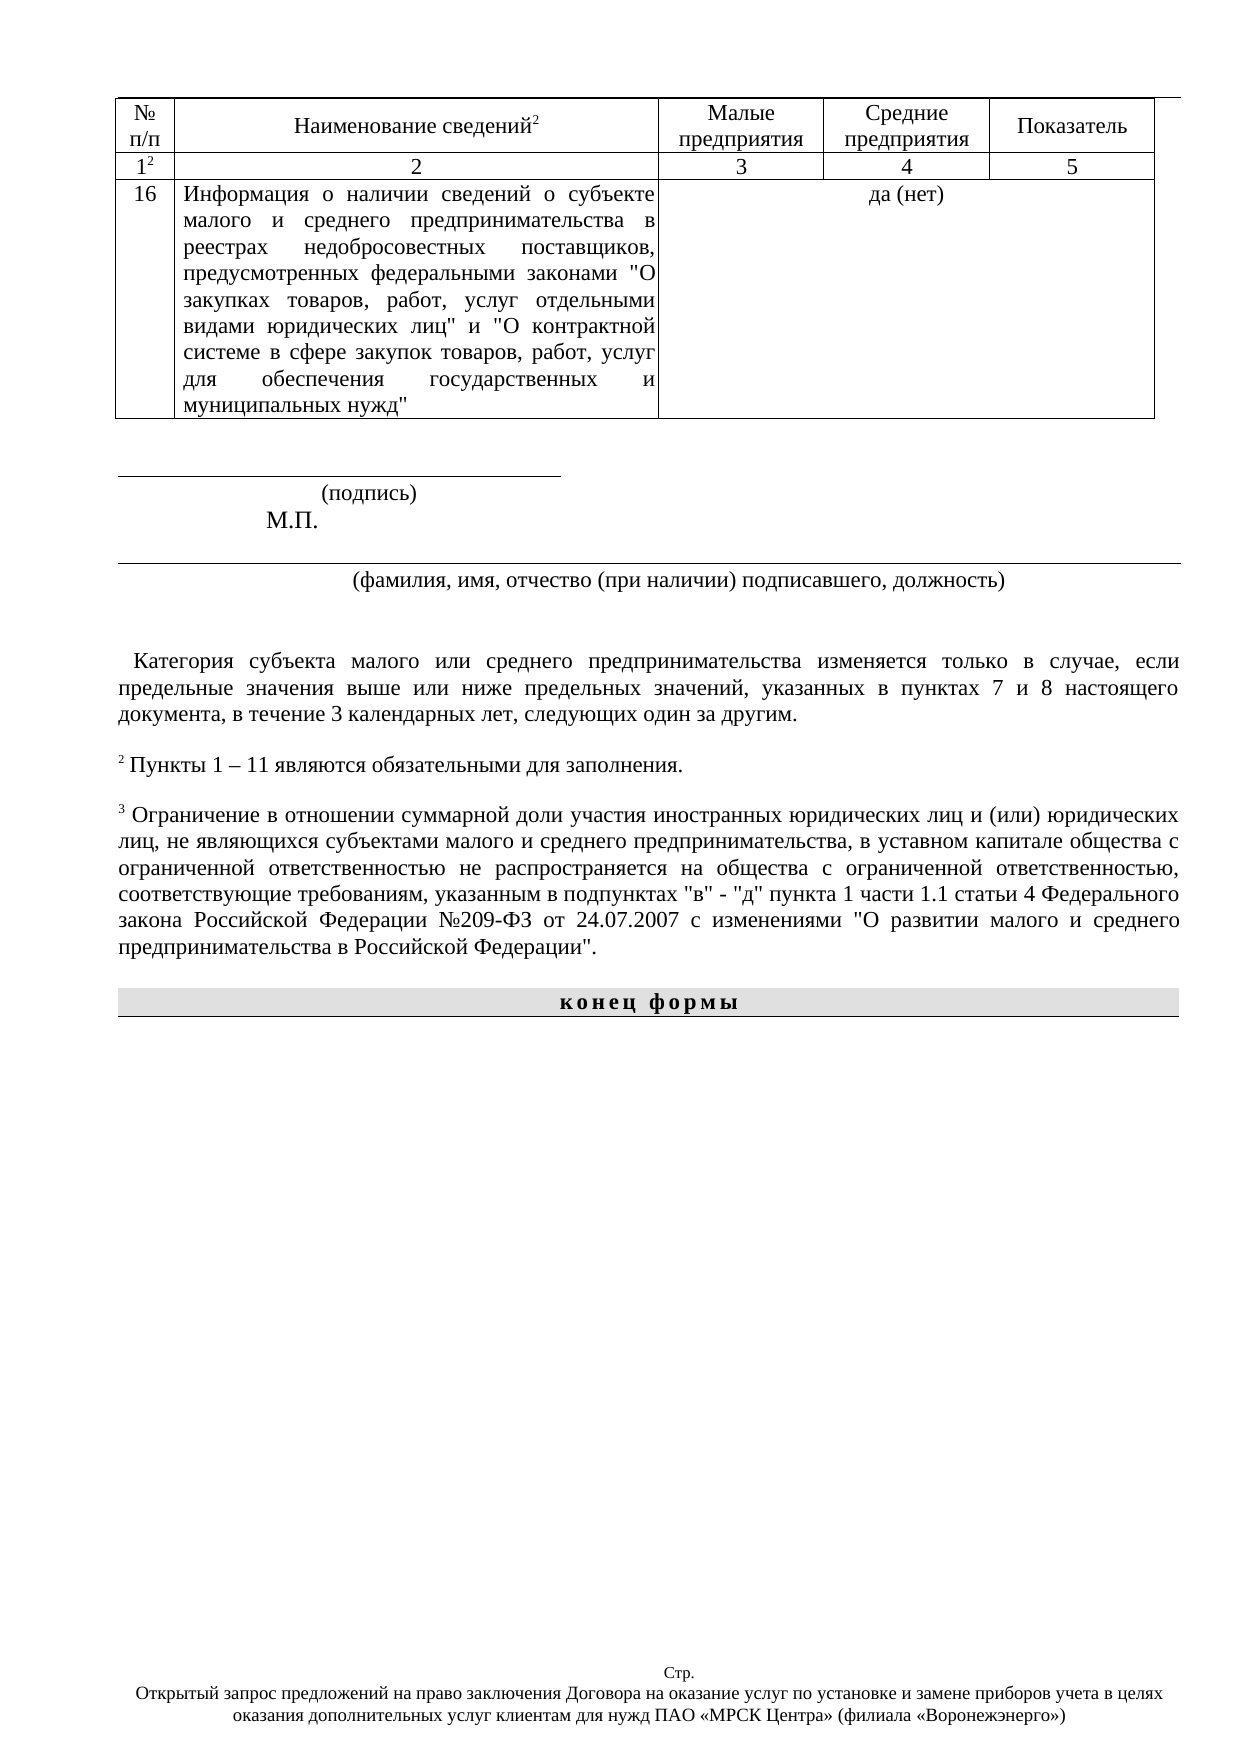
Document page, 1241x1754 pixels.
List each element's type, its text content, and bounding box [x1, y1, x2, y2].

table_header № п/п [116, 99, 174, 152]
text (подпись) [118, 477, 561, 505]
table_header Средние предприятия [824, 99, 989, 152]
table_cell да (нет) [659, 180, 1154, 417]
table_cell 12 [116, 153, 174, 179]
table_header Показатель [990, 99, 1154, 152]
table_header Малые предприятия [659, 99, 823, 152]
text конец формы [118, 988, 1179, 1016]
text Категория субъекта малого или среднего предпринимательства изменяется только в случае, если предельные значения выше или ниже предельных значений, указанных в пунктах 7 и 8 настоящего документа, в течение 3 календарных лет, следующих один за другим. [118, 647, 1181, 727]
table_cell 4 [824, 153, 989, 179]
table_cell Информация о наличии сведений о субъекте малого и среднего предпринимательства в реестрах недобросовестных поставщиков, предусмотренных федеральными законами "О закупках товаров, работ, услуг отдельными видами юридических лиц" и "О контрактной системе в сфере закупок товаров, работ, услуг для обеспечения государственных и муниципальных нужд" [175, 180, 658, 417]
text М.П. [207, 505, 1181, 534]
table_cell 16 [116, 180, 174, 417]
table_header Наименование сведений2 [175, 99, 658, 152]
table_cell 2 [175, 153, 658, 179]
text 3 Ограничение в отношении суммарной доли участия иностранных юридических лиц и (или) юридических лиц, не являющихся субъектами малого и среднего предпринимательства, в уставном капитале общества с ограниченной ответственностью не распространяется на общества с ограниченной ответственностью, соответствующие требованиям, указанным в подпунктах "в" - "д" пункта 1 части 1.1 статьи 4 Федерального закона Российской Федерации №209-ФЗ от 24.07.2007 с изменениями "О развитии малого и среднего предпринимательства в Российской Федерации". [118, 801, 1181, 959]
text 2 Пункты 1 – 11 являются обязательными для заполнения. [118, 751, 1181, 777]
table_cell 5 [990, 153, 1154, 179]
text (фамилия, имя, отчество (при наличии) подписавшего, должность) [118, 564, 1181, 592]
table_cell 3 [659, 153, 823, 179]
